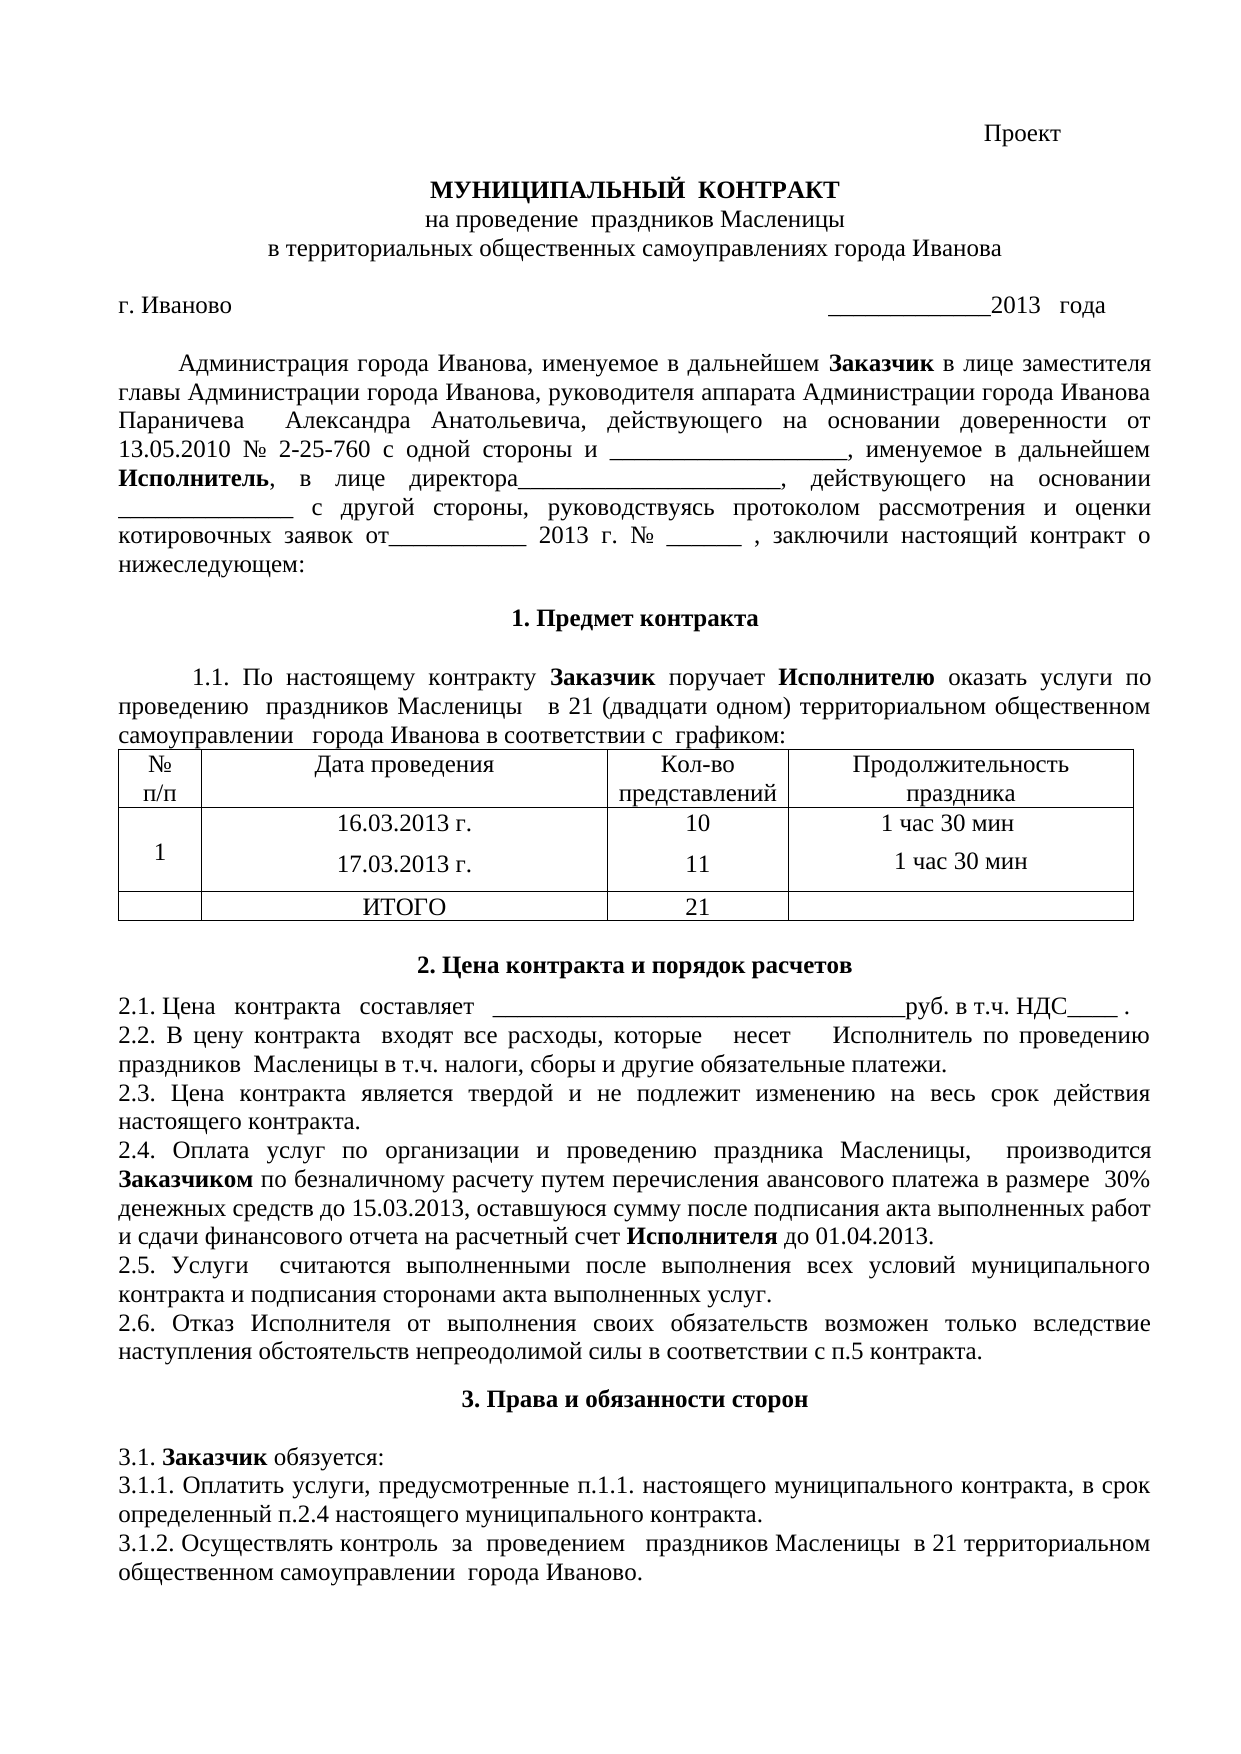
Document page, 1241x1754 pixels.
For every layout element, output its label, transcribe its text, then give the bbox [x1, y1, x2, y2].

text 1.1. По настоящему контракту Заказчик поручает Исполнителю оказать услуги по проведению праздников Масленицы в 21 (двадцати одном) территориальном общественном самоуправлении города Иванова в соответствии с графиком: [118, 662, 1152, 748]
text г. Иваново _____________2013 года [118, 291, 1152, 319]
text 2. Цена контракта и порядок расчетов [118, 950, 1152, 979]
text 2.4. Оплата услуг по организации и проведению праздника Масленицы, производится Заказчиком по безналичному расчету путем перечисления авансового платежа в размере 30% денежных средств до 15.03.2013, оставшуюся сумму после подписания акта выполненных работ и сдачи финансового отчета на расчетный cчет Исполнителя до 01.04.2013. [118, 1135, 1152, 1250]
table_header № п/п [119, 750, 201, 807]
text в территориальных общественных самоуправлениях города Иванова [118, 233, 1152, 262]
table_header Кол-во представлений [608, 750, 788, 807]
text 2.1. Цена контракта составляет _________________________________руб. в т.ч. НДС____ . [118, 991, 1152, 1020]
text 2.6. Отказ Исполнителя от выполнения своих обязательств возможен только вследствие наступления обстоятельств непреодолимой силы в соответствии с п.5 контракта. [118, 1308, 1152, 1365]
table_cell 16.03.2013 г. 17.03.2013 г. [202, 808, 607, 891]
text 2.2. В цену контракта входят все расходы, которые несет Исполнитель по проведению праздников Масленицы в т.ч. налоги, сборы и другие обязательные платежи. [118, 1020, 1152, 1078]
text 2.5. Услуги считаются выполненными после выполнения всех условий муниципального контракта и подписания сторонами акта выполненных услуг. [118, 1250, 1152, 1308]
text 3.1. Заказчик обязуется: [118, 1442, 1152, 1471]
table_cell [789, 892, 1133, 920]
subtitle 1. Предмет контракта [118, 603, 1152, 632]
text 3. Права и обязанности сторон [118, 1384, 1152, 1413]
text 3.1.2. Осуществлять контроль за проведением праздников Масленицы в 21 территориальном общественном самоуправлении города Иваново. [118, 1528, 1152, 1586]
table_cell ИТОГО [202, 892, 607, 920]
text 3.1.1. Оплатить услуги, предусмотренные п.1.1. настоящего муниципального контракта, в срок определенный п.2.4 настоящего муниципального контракта. [118, 1471, 1152, 1528]
table_cell 10 11 [608, 808, 788, 891]
text Администрация города Иванова, именуемое в дальнейшем Заказчик в лице заместителя главы Администрации города Иванова, руководителя аппарата Администрации города Иванова Параничева Александра Анатольевича, действующего на основании доверенности от 13.05.2010 № 2-25-760 с одной стороны и ___________________, именуемое в дальнейшем Исполнитель, в лице директора_____________________, действующего на основании ______________ с другой стороны, руководствуясь протоколом рассмотрения и оценки котировочных заявок от___________ 2013 г. № ______ , заключили настоящий контракт о нижеследующем: [118, 348, 1152, 578]
text МУНИЦИПАЛЬНЫЙ КОНТРАКТ [118, 176, 1152, 204]
table_header Дата проведения [202, 750, 607, 807]
table_cell [119, 892, 201, 920]
table_cell 21 [608, 892, 788, 920]
table_cell 1 [119, 808, 201, 891]
text 2.3. Цена контракта является твердой и не подлежит изменению на весь срок действия настоящего контракта. [118, 1078, 1152, 1135]
text Проект [118, 118, 1152, 147]
table_cell 1 час 30 мин 1 час 30 мин [789, 808, 1133, 891]
text на проведение праздников Масленицы [118, 204, 1152, 233]
table_header Продолжительность праздника [789, 750, 1133, 807]
